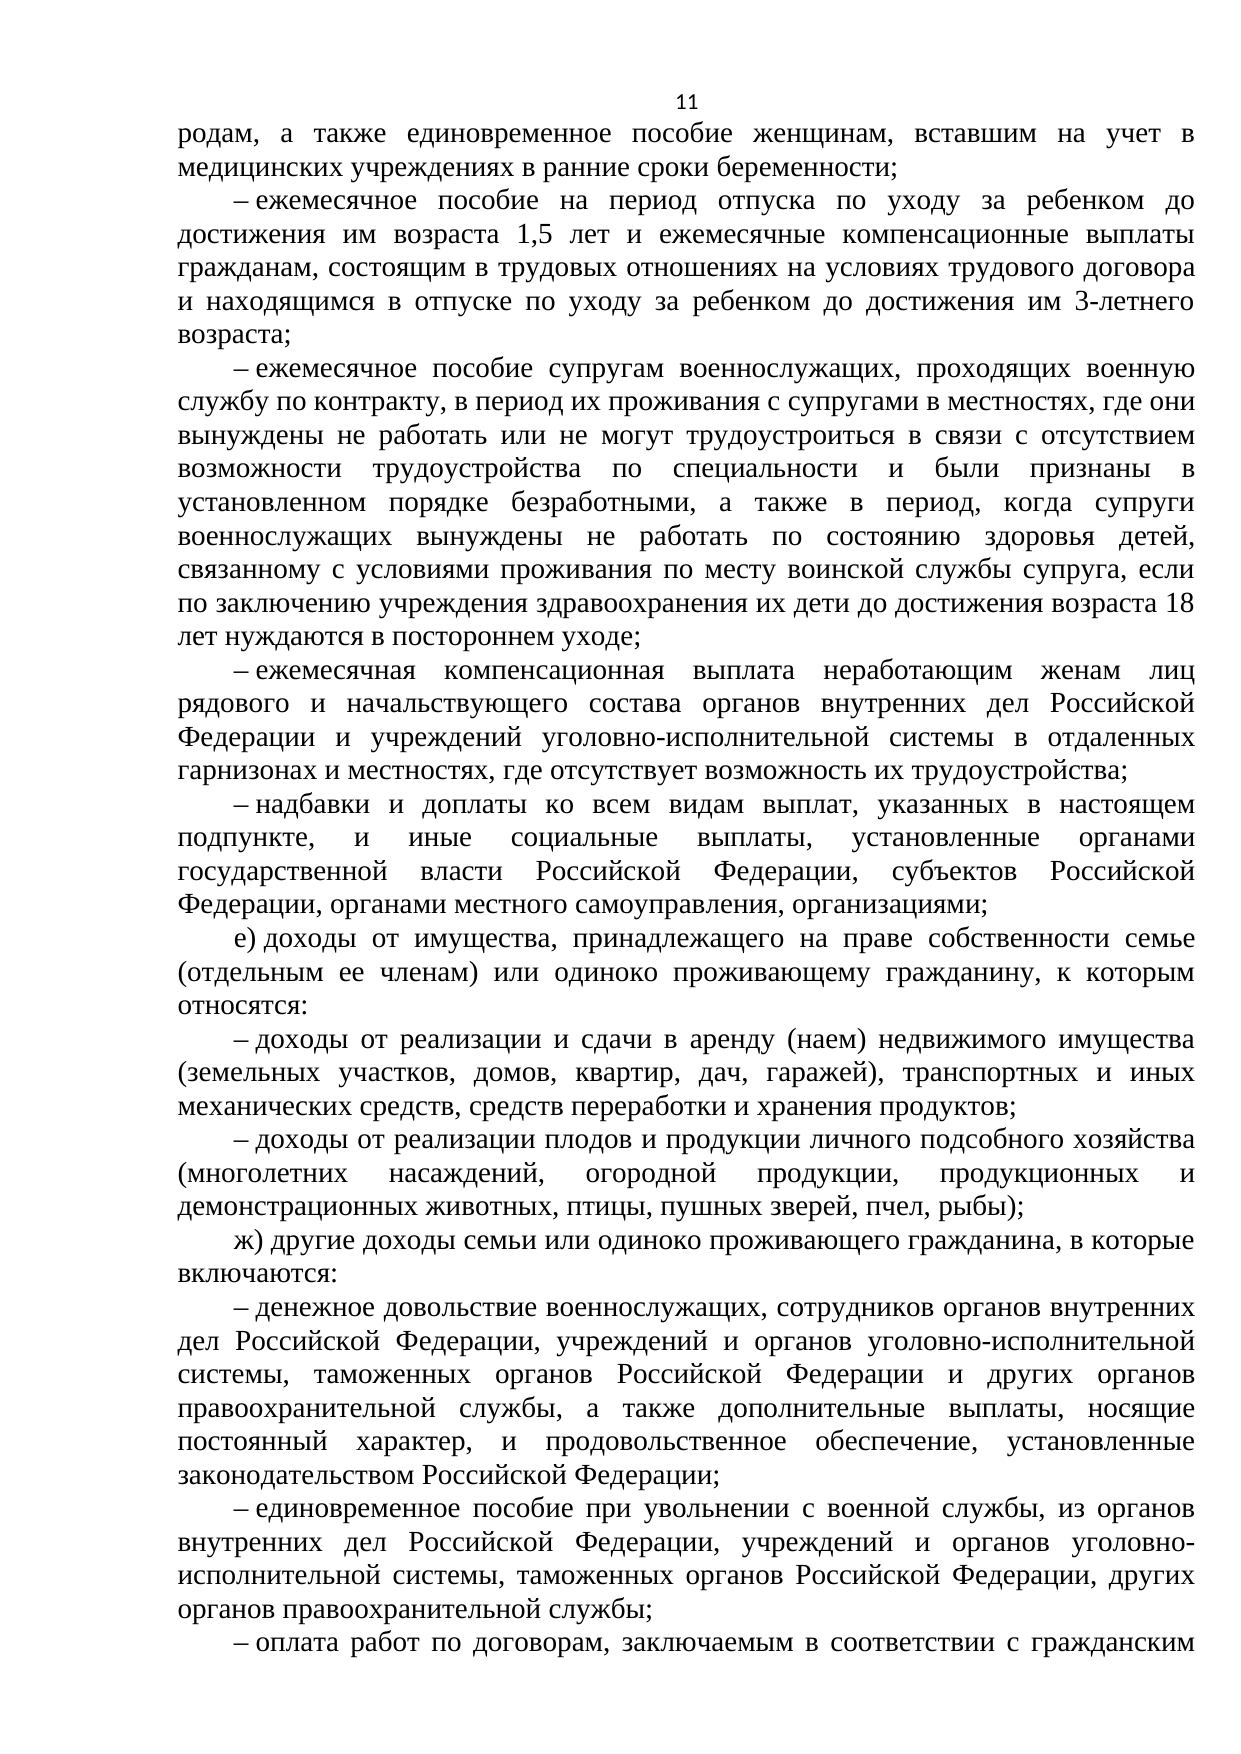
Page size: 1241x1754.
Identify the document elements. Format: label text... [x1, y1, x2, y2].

text – ежемесячное пособие супругам военнослужащих, проходящих военную службу по контракту, в период их проживания с супругами в местностях, где они вынуждены не работать или не могут трудоустроиться в связи с отсутствием возможности трудоустройства по специальности и были признаны в установленном порядке безработными, а также в период, когда супруги военнослужащих вынуждены не работать по состоянию здоровья детей, связанному с условиями проживания по месту воинской службы супруга, если по заключению учреждения здравоохранения их дети до достижения возраста 18 лет нуждаются в постороннем уходе; [177, 350, 1196, 652]
text – доходы от реализации плодов и продукции личного подсобного хозяйства (многолетних насаждений, огородной продукции, продукционных и демонстрационных животных, птицы, пушных зверей, пчел, рыбы); [177, 1121, 1196, 1222]
text е) доходы от имущества, принадлежащего на праве собственности семье (отдельным ее членам) или одиноко проживающему гражданину, к которым относятся: [177, 920, 1196, 1021]
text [177, 1624, 1196, 1658]
text – денежное довольствие военнослужащих, сотрудников органов внутренних дел Российской Федерации, учреждений и органов уголовно-исполнительной системы, таможенных органов Российской Федерации и других органов правоохранительной службы, а также дополнительные выплаты, носящие постоянный характер, и продовольственное обеспечение, установленные законодательством Российской Федерации; [177, 1289, 1196, 1490]
text – надбавки и доплаты ко всем видам выплат, указанных в настоящем подпункте, и иные социальные выплаты, установленные органами государственной власти Российской Федерации, субъектов Российской Федерации, органами местного самоуправления, организациями; [177, 786, 1196, 920]
text – ежемесячная компенсационная выплата неработающим женам лиц рядового и начальствующего состава органов внутренних дел Российской Федерации и учреждений уголовно-исполнительной системы в отдаленных гарнизонах и местностях, где отсутствует возможность их трудоустройства; [177, 652, 1196, 786]
text ж) другие доходы семьи или одиноко проживающего гражданина, в которые включаются: [177, 1222, 1196, 1289]
text – ежемесячное пособие на период отпуска по уходу за ребенком до достижения им возраста 1,5 лет и ежемесячные компенсационные выплаты гражданам, состоящим в трудовых отношениях на условиях трудового договора и находящимся в отпуске по уходу за ребенком до достижения им 3-летнего возраста; [177, 182, 1196, 350]
text – единовременное пособие при увольнении с военной службы, из органов внутренних дел Российской Федерации, учреждений и органов уголовно-исполнительной системы, таможенных органов Российской Федерации, других органов правоохранительной службы; [177, 1490, 1196, 1624]
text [177, 115, 1196, 182]
text – доходы от реализации и сдачи в аренду (наем) недвижимого имущества (земельных участков, домов, квартир, дач, гаражей), транспортных и иных механических средств, средств переработки и хранения продуктов; [177, 1021, 1196, 1121]
